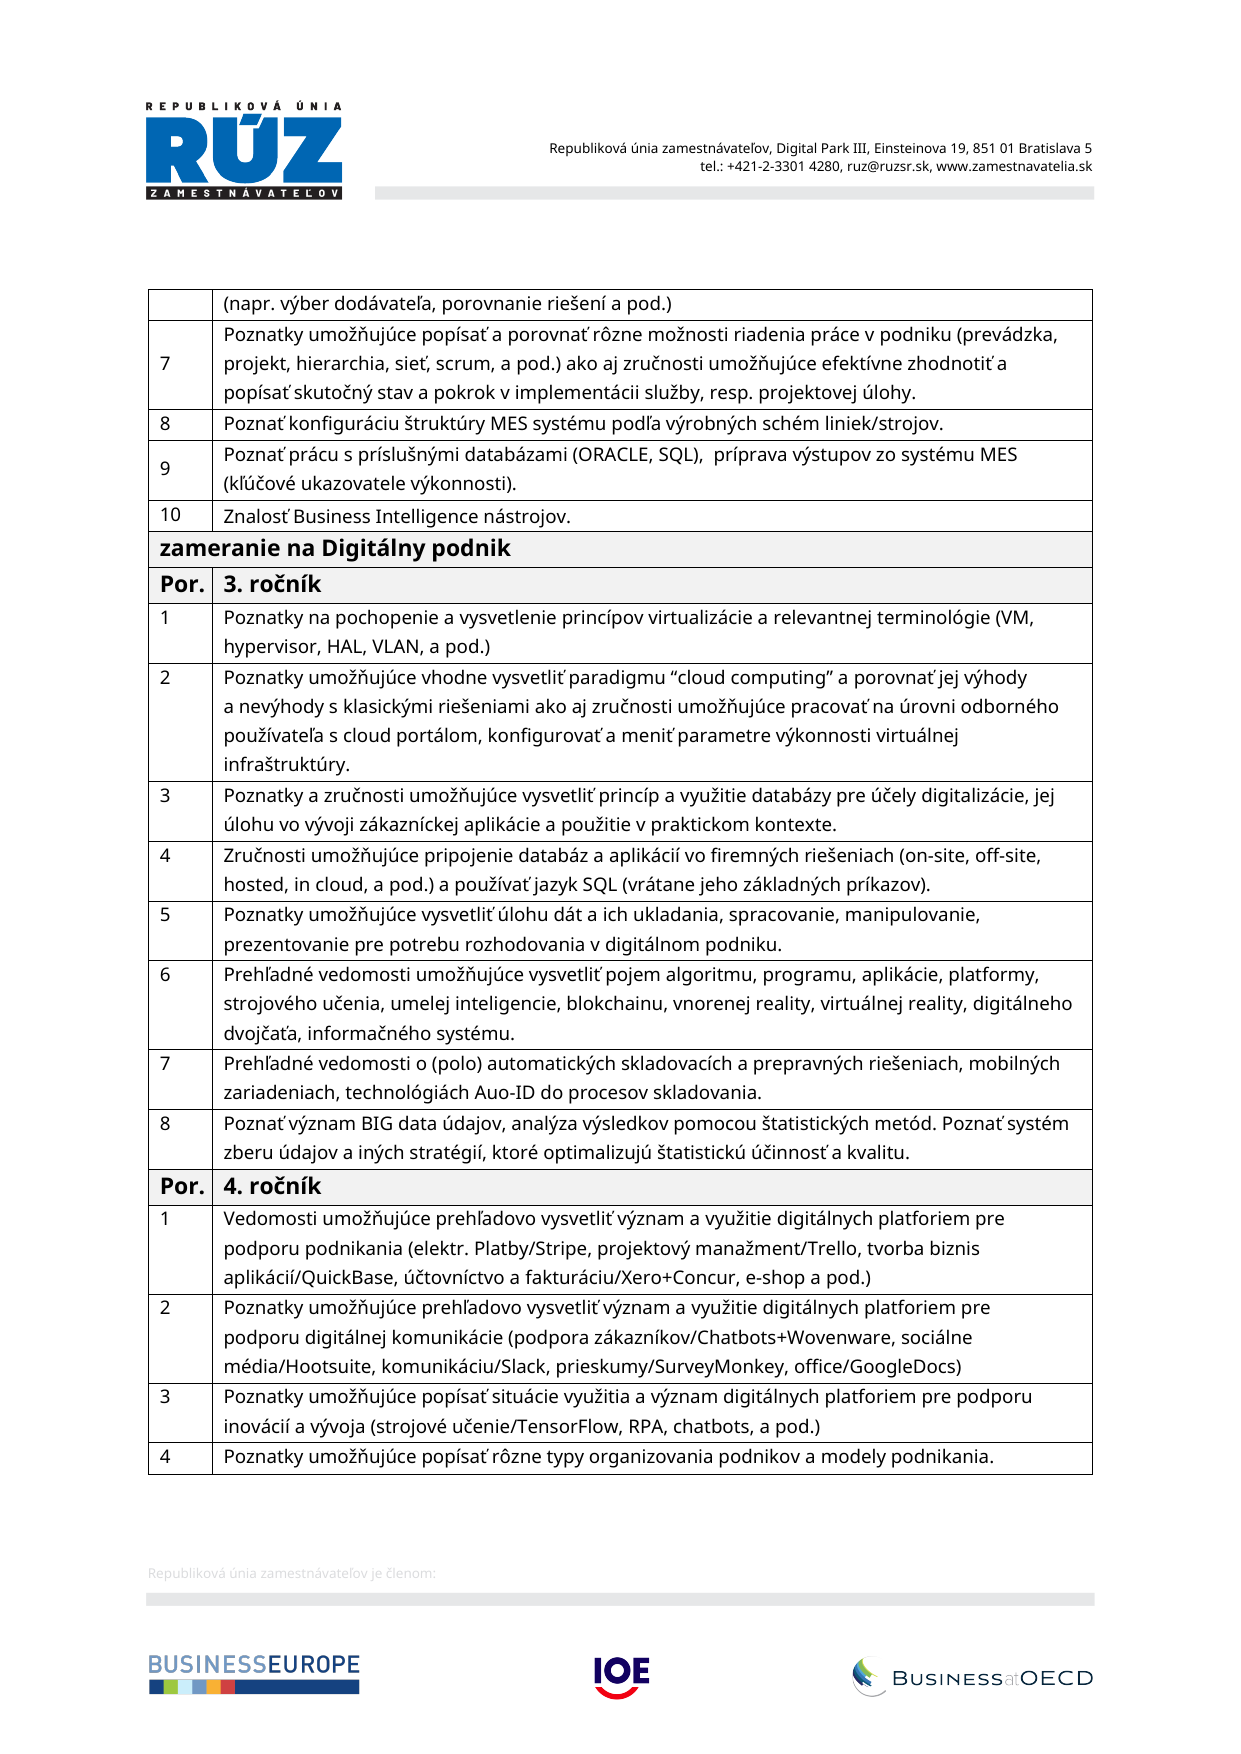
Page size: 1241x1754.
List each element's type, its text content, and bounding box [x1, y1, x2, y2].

picture [0, 1499, 1241, 1754]
table_cell Prehľadné vedomosti umožňujúce vysvetliť pojem algoritmu, programu, aplikácie, platformy, strojového učenia, umelej inteligencie, blokchainu, vnorenej reality, virtuálnej reality, digitálneho dvojčaťa, informačného systému. [213, 961, 1092, 1049]
table_cell 10 [149, 501, 212, 531]
table_cell 7 [149, 321, 212, 409]
table_cell 8 [149, 410, 212, 440]
table_cell 3. ročník [213, 568, 1092, 603]
table_cell Poznať konfiguráciu štruktúry MES systému podľa výrobných schém liniek/strojov. [213, 410, 1092, 440]
table_cell 6 [149, 290, 212, 320]
table_cell 1 [149, 1206, 212, 1294]
table_cell 9 [149, 441, 212, 500]
table_cell Por. [149, 1170, 212, 1205]
table_cell 3 [149, 1384, 212, 1442]
table_cell 6 [149, 961, 212, 1049]
table_cell Poznatky umožňujúce prehľadovo vysvetliť význam a využitie digitálnych platforiem pre podporu digitálnej komunikácie (podpora zákazníkov/Chatbots+Wovenware, sociálne média/Hootsuite, komunikáciu/Slack, prieskumy/SurveyMonkey, office/GoogleDocs) [213, 1295, 1092, 1383]
table_cell Znalosť Business Intelligence nástrojov. [213, 501, 1092, 531]
table_cell 2 [149, 1295, 212, 1383]
table_cell 1 [149, 604, 212, 663]
table_cell 2 [149, 664, 212, 781]
table_cell 3 [149, 782, 212, 841]
table_cell 4. ročník [213, 1170, 1092, 1205]
table_cell 4 [149, 1443, 212, 1473]
table_cell Poznatky umožňujúce popísať a porovnať rôzne možnosti riadenia práce v podniku (prevádzka, projekt, hierarchia, sieť, scrum, a pod.) ako aj zručnosti umožňujúce efektívne zhodnotiť a popísať skutočný stav a pokrok v implementácii služby, resp. projektovej úlohy. [213, 321, 1092, 409]
table_cell Prehľadné vedomosti o (polo) automatických skladovacích a prepravných riešeniach, mobilných zariadeniach, technológiách Auo-ID do procesov skladovania. [213, 1050, 1092, 1109]
table_cell Poznať prácu s príslušnými databázami (ORACLE, SQL), príprava výstupov zo systému MES (kľúčové ukazovatele výkonnosti). [213, 441, 1092, 500]
table_cell 5 [149, 902, 212, 960]
table_cell zameranie na Digitálny podnik [149, 532, 1092, 567]
table_cell Poznatky a zručnosti umožňujúce vysvetliť princíp a využitie databázy pre účely digitalizácie, jej úlohu vo vývoji zákazníckej aplikácie a použitie v praktickom kontexte. [213, 782, 1092, 841]
table_cell Vedomosti umožňujúce prehľadovo vysvetliť význam a využitie digitálnych platforiem pre podporu podnikania (elektr. Platby/Stripe, projektový manažment/Trello, tvorba biznis aplikácií/QuickBase, účtovníctvo a fakturáciu/Xero+Concur, e-shop a pod.) [213, 1206, 1092, 1294]
table_cell Poznať význam BIG data údajov, analýza výsledkov pomocou štatistických metód. Poznať systém zberu údajov a iných stratégií, ktoré optimalizujú štatistickú účinnosť a kvalitu. [213, 1110, 1092, 1168]
picture [0, 0, 1241, 291]
table_cell Por. [149, 568, 212, 603]
table_cell Poznatky umožňujúce popísať rôzne typy organizovania podnikov a modely podnikania. [213, 1443, 1092, 1473]
table_cell Poznatky na pochopenie a vysvetlenie princípov virtualizácie a relevantnej terminológie (VM, hypervisor, HAL, VLAN, a pod.) [213, 604, 1092, 663]
table_cell 7 [149, 1050, 212, 1109]
table_cell 8 [149, 1110, 212, 1168]
table_cell Zručnosti umožňujúce pripojenie databáz a aplikácií vo firemných riešeniach (on-site, off-site, hosted, in cloud, a pod.) a používať jazyk SQL (vrátane jeho základných príkazov). [213, 842, 1092, 901]
table_cell Poznatky umožňujúce vysvetliť úlohu dát a ich ukladania, spracovanie, manipulovanie, prezentovanie pre potrebu rozhodovania v digitálnom podniku. [213, 902, 1092, 960]
table_cell Poznatky umožňujúce vhodne vysvetliť paradigmu “cloud computing” a porovnať jej výhody a nevýhody s klasickými riešeniami ako aj zručnosti umožňujúce pracovať na úrovni odborného používateľa s cloud portálom, konfigurovať a meniť parametre výkonnosti virtuálnej infraštruktúry. [213, 664, 1092, 781]
table_cell 4 [149, 842, 212, 901]
table_cell Poznatky umožňujúce popísať situácie využitia a význam digitálnych platforiem pre podporu inovácií a vývoja (strojové učenie/TensorFlow, RPA, chatbots, a pod.) [213, 1384, 1092, 1442]
